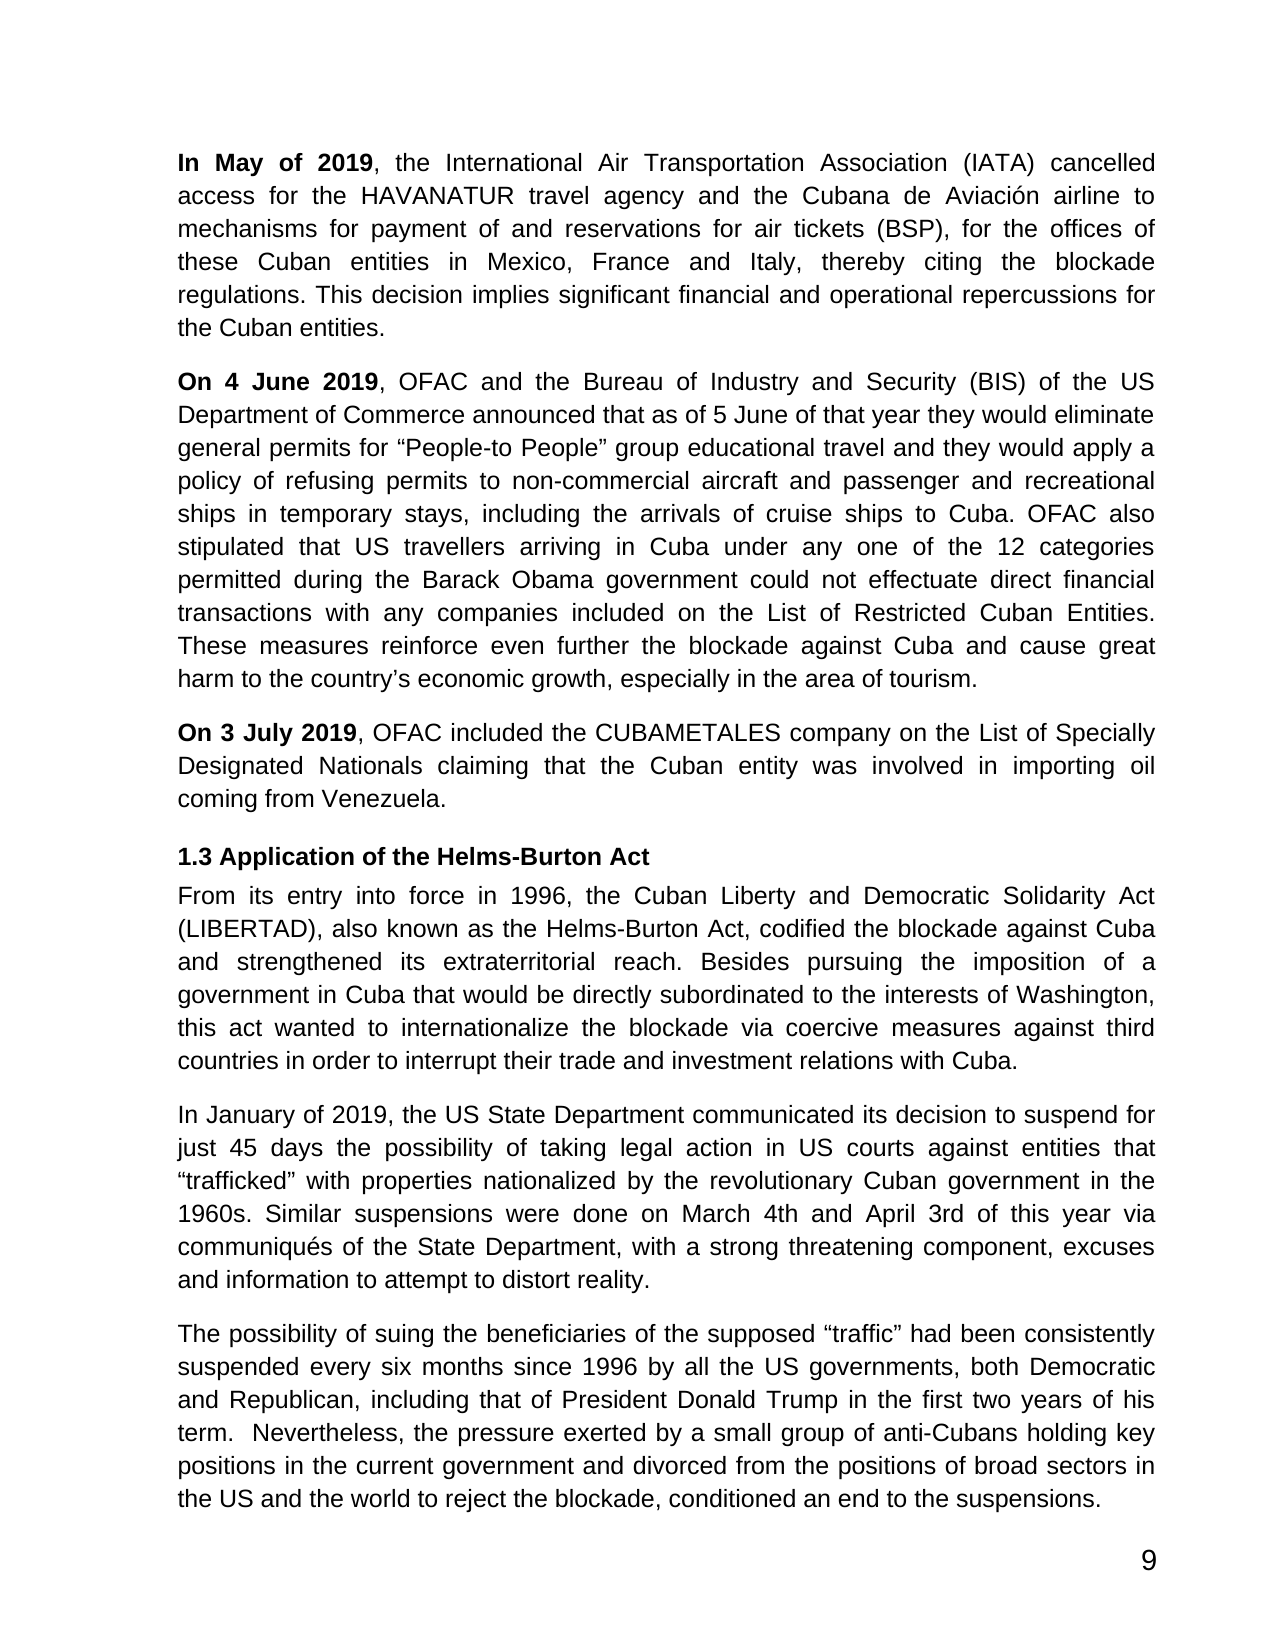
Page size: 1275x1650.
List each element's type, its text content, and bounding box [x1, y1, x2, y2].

text On 3 July 2019, OFAC included the CUBAMETALES company on the List of Specially Designated Nationals claiming that the Cuban entity was involved in importing oil coming from Venezuela. [177, 718, 1157, 812]
text On 4 June 2019, OFAC and the Bureau of Industry and Security (BIS) of the US Department of Commerce announced that as of 5 June of that year they would eliminate general permits for “People-to People” group educational travel and they would apply a policy of refusing permits to non-commercial aircraft and passenger and recreational ships in temporary stays, including the arrivals of cruise ships to Cuba. OFAC also stipulated that US travellers arriving in Cuba under any one of the 12 categories permitted during the Barack Obama government could not effectuate direct financial transactions with any companies included on the List of Restricted Cuban Entities. These measures reinforce even further the blockade against Cuba and cause great harm to the country’s economic growth, especially in the area of tourism. [177, 367, 1157, 693]
subtitle 1.3 Application of the Helms-Burton Act [177, 842, 1157, 871]
text The possibility of suing the beneficiaries of the supposed “traffic” had been consistently suspended every six months since 1996 by all the US governments, both Democratic and Republican, including that of President Donald Trump in the first two years of his term. Nevertheless, the pressure exerted by a small group of anti-Cubans holding key positions in the current government and divorced from the positions of broad sectors in the US and the world to reject the blockade, conditioned an end to the suspensions. [177, 1319, 1157, 1513]
text From its entry into force in 1996, the Cuban Liberty and Democratic Solidarity Act (LIBERTAD), also known as the Helms-Burton Act, codified the blockade against Cuba and strengthened its extraterritorial reach. Besides pursuing the imposition of a government in Cuba that would be directly subordinated to the interests of Washington, this act wanted to internationalize the blockade via coercive measures against third countries in order to interrupt their trade and investment relations with Cuba. [177, 881, 1157, 1075]
text In January of 2019, the US State Department communicated its decision to suspend for just 45 days the possibility of taking legal action in US courts against entities that “trafficked” with properties nationalized by the revolutionary Cuban government in the 1960s. Similar suspensions were done on March 4th and April 3rd of this year via communiqués of the State Department, with a strong threatening component, excuses and information to attempt to distort reality. [177, 1100, 1157, 1294]
text In May of 2019, the International Air Transportation Association (IATA) cancelled access for the HAVANATUR travel agency and the Cubana de Aviación airline to mechanisms for payment of and reservations for air tickets (BSP), for the offices of these Cuban entities in Mexico, France and Italy, thereby citing the blockade regulations. This decision implies significant financial and operational repercussions for the Cuban entities. [177, 148, 1157, 342]
